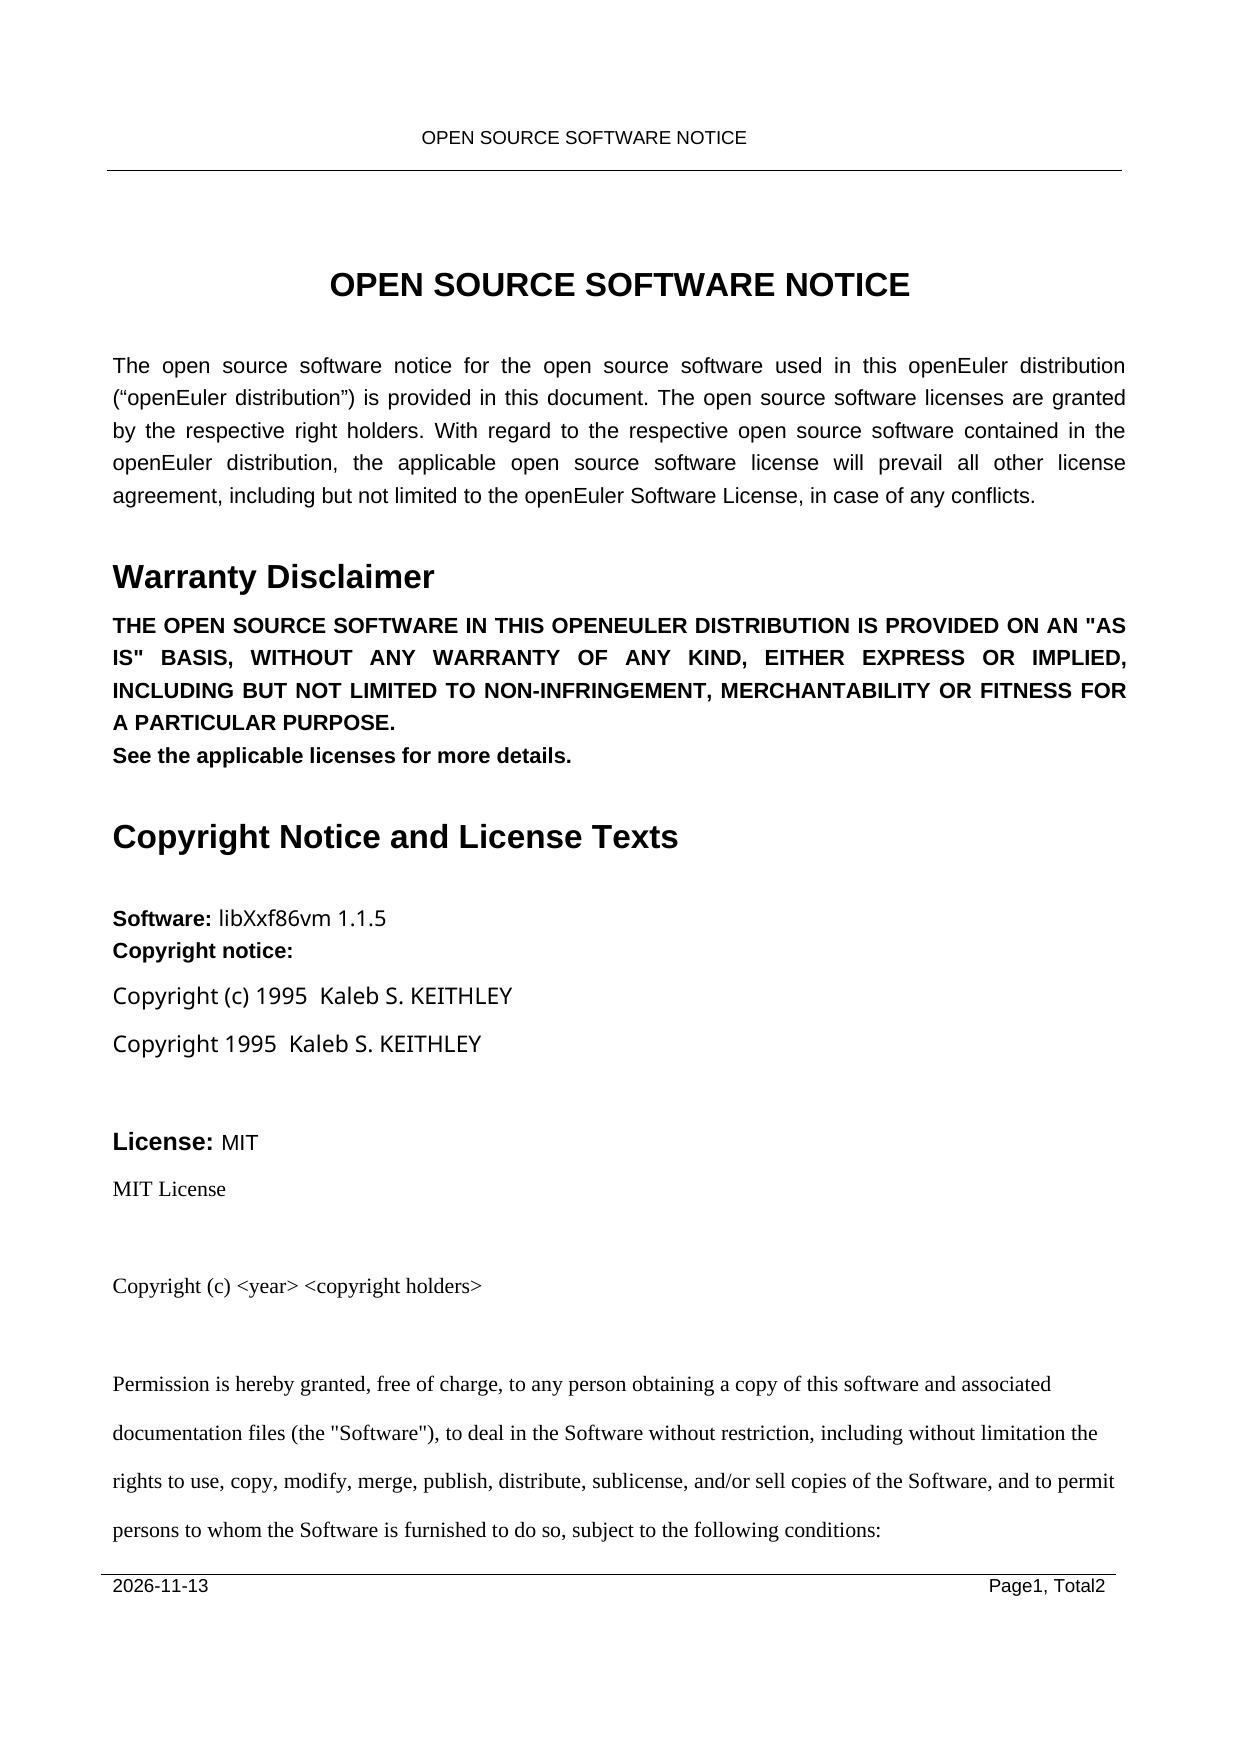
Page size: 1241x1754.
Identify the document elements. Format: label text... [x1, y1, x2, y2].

text Copyright (c) 1995 Kaleb S. KEITHLEY Copyright 1995 Kaleb S. KEITHLEY [112, 979, 1128, 1109]
text The open source software notice for the open source software used in this openEuler distribution (“openEuler distribution”) is provided in this document. The open source software licenses are granted by the respective right holders. With regard to the respective open source software contained in the openEuler distribution, the applicable open source software license will prevail all other license agreement, including but not limited to the openEuler Software License, in case of any conflicts. [112, 349, 1128, 511]
text THE OPEN SOURCE SOFTWARE IN THIS OPENEULER DISTRIBUTION IS PROVIDED ON AN "AS IS" BASIS, WITHOUT ANY WARRANTY OF ANY KIND, EITHER EXPRESS OR IMPLIED, INCLUDING BUT NOT LIMITED TO NON-INFRINGEMENT, MERCHANTABILITY OR FITNESS FOR A PARTICULAR PURPOSE. See the applicable licenses for more details. [112, 609, 1128, 771]
text Copyright Notice and License Texts [112, 804, 1128, 869]
text Copyright notice: [112, 934, 1128, 966]
text Warranty Disclaimer [112, 544, 1128, 609]
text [112, 1172, 1128, 1546]
text OPEN SOURCE SOFTWARE NOTICE [112, 251, 1128, 316]
text License: MIT [112, 1125, 1128, 1158]
text Software: libXxf86vm 1.1.5 [112, 901, 1128, 934]
